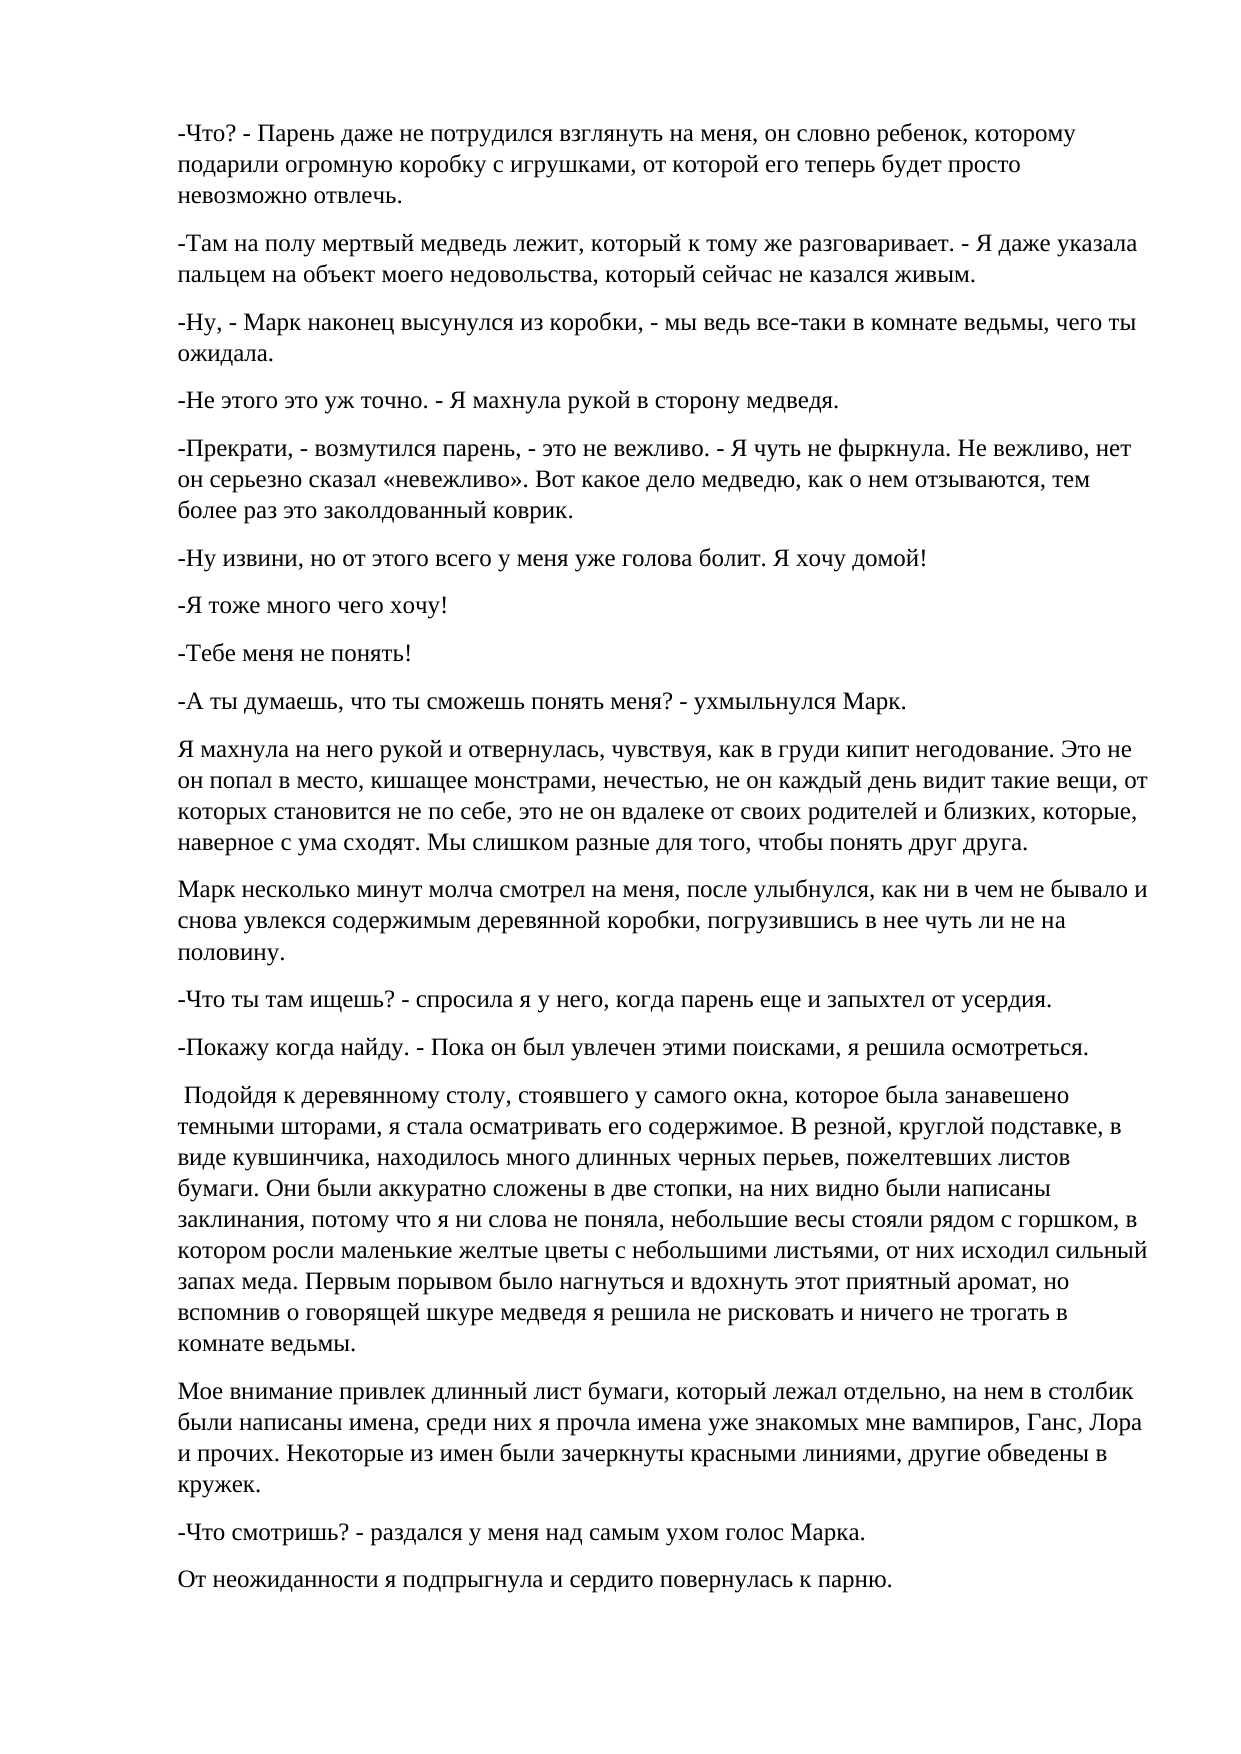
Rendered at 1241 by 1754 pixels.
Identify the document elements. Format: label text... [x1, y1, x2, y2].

text -Не этого это уж точно. - Я махнула рукой в сторону медведя. [177, 385, 1152, 414]
text -Ну, - Марк наконец высунулся из коробки, - мы ведь все-таки в комнате ведьмы, чего ты ожидала. [177, 307, 1152, 366]
text -Там на полу мертвый медведь лежит, который к тому же разговаривает. - Я даже указала пальцем на объект моего недовольства, который сейчас не казался живым. [177, 228, 1152, 288]
text -Прекрати, - возмутился парень, - это не вежливо. - Я чуть не фыркнула. Не вежливо, нет он серьезно сказал «невежливо». Вот какое дело медведю, как о нем отзываются, тем более раз это заколдованный коврик. [177, 433, 1152, 524]
text От неожиданности я подпрыгнула и сердито повернулась к парню. [177, 1564, 1152, 1593]
text -Что смотришь? - раздался у меня над самым ухом голос Марка. [177, 1517, 1152, 1545]
text Я махнула на него рукой и отвернулась, чувствуя, как в груди кипит негодование. Это не он попал в место, кишащее монстрами, нечестью, не он каждый день видит такие вещи, от которых становится не по себе, это не он вдалеке от своих родителей и близких, которые, наверное с ума сходят. Мы слишком разные для того, чтобы понять друг друга. [177, 734, 1152, 856]
text Марк несколько минут молча смотрел на меня, после улыбнулся, как ни в чем не бывало и снова увлекся содержимым деревянной коробки, погрузившись в нее чуть ли не на половину. [177, 874, 1152, 965]
text Подойдя к деревянному столу, стоявшего у самого окна, которое была занавешено темными шторами, я стала осматривать его содержимое. В резной, круглой подставке, в виде кувшинчика, находилось много длинных черных перьев, пожелтевших листов бумаги. Они были аккуратно сложены в две стопки, на них видно были написаны заклинания, потому что я ни слова не поняла, небольшие весы стояли рядом с горшком, в котором росли маленькие желтые цветы с небольшими листьями, от них исходил сильный запах меда. Первым порывом было нагнуться и вдохнуть этот приятный аромат, но вспомнив о говорящей шкуре медведя я решила не рисковать и ничего не трогать в комнате ведьмы. [177, 1080, 1152, 1357]
text -А ты думаешь, что ты сможешь понять меня? - ухмыльнулся Марк. [177, 686, 1152, 715]
text -Что ты там ищешь? - спросила я у него, когда парень еще и запыхтел от усердия. [177, 984, 1152, 1013]
text -Что? - Парень даже не потрудился взглянуть на меня, он словно ребенок, которому подарили огромную коробку с игрушками, от которой его теперь будет просто невозможно отвлечь. [177, 118, 1152, 209]
text -Покажу когда найду. - Пока он был увлечен этими поисками, я решила осмотреться. [177, 1032, 1152, 1061]
text Мое внимание привлек длинный лист бумаги, который лежал отдельно, на нем в столбик были написаны имена, среди них я прочла имена уже знакомых мне вампиров, Ганс, Лора и прочих. Некоторые из имен были зачеркнуты красными линиями, другие обведены в кружек. [177, 1376, 1152, 1498]
text -Ну извини, но от этого всего у меня уже голова болит. Я хочу домой! [177, 543, 1152, 572]
text -Я тоже много чего хочу! [177, 591, 1152, 619]
text -Тебе меня не понять! [177, 638, 1152, 667]
